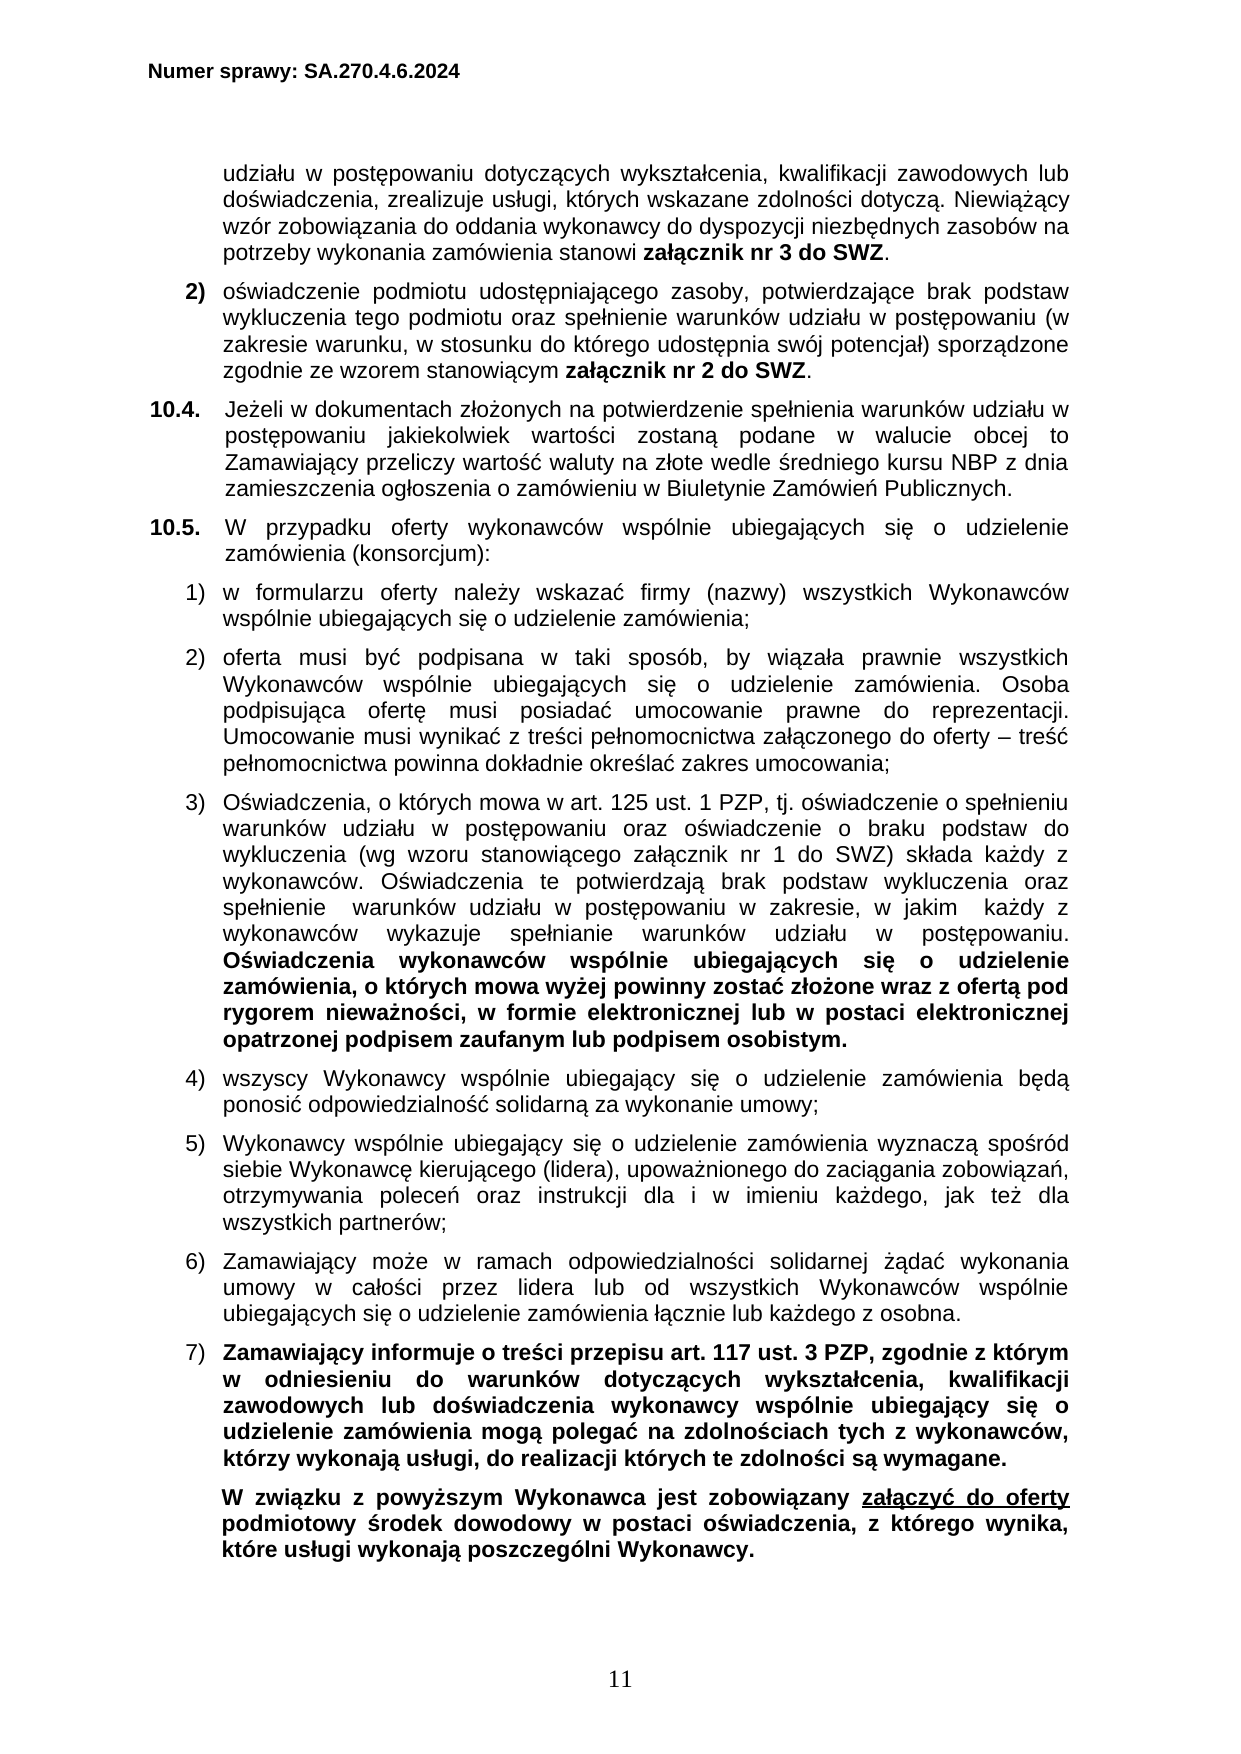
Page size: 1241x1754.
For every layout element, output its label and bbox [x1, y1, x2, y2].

table_cell [136, 148, 1081, 1601]
